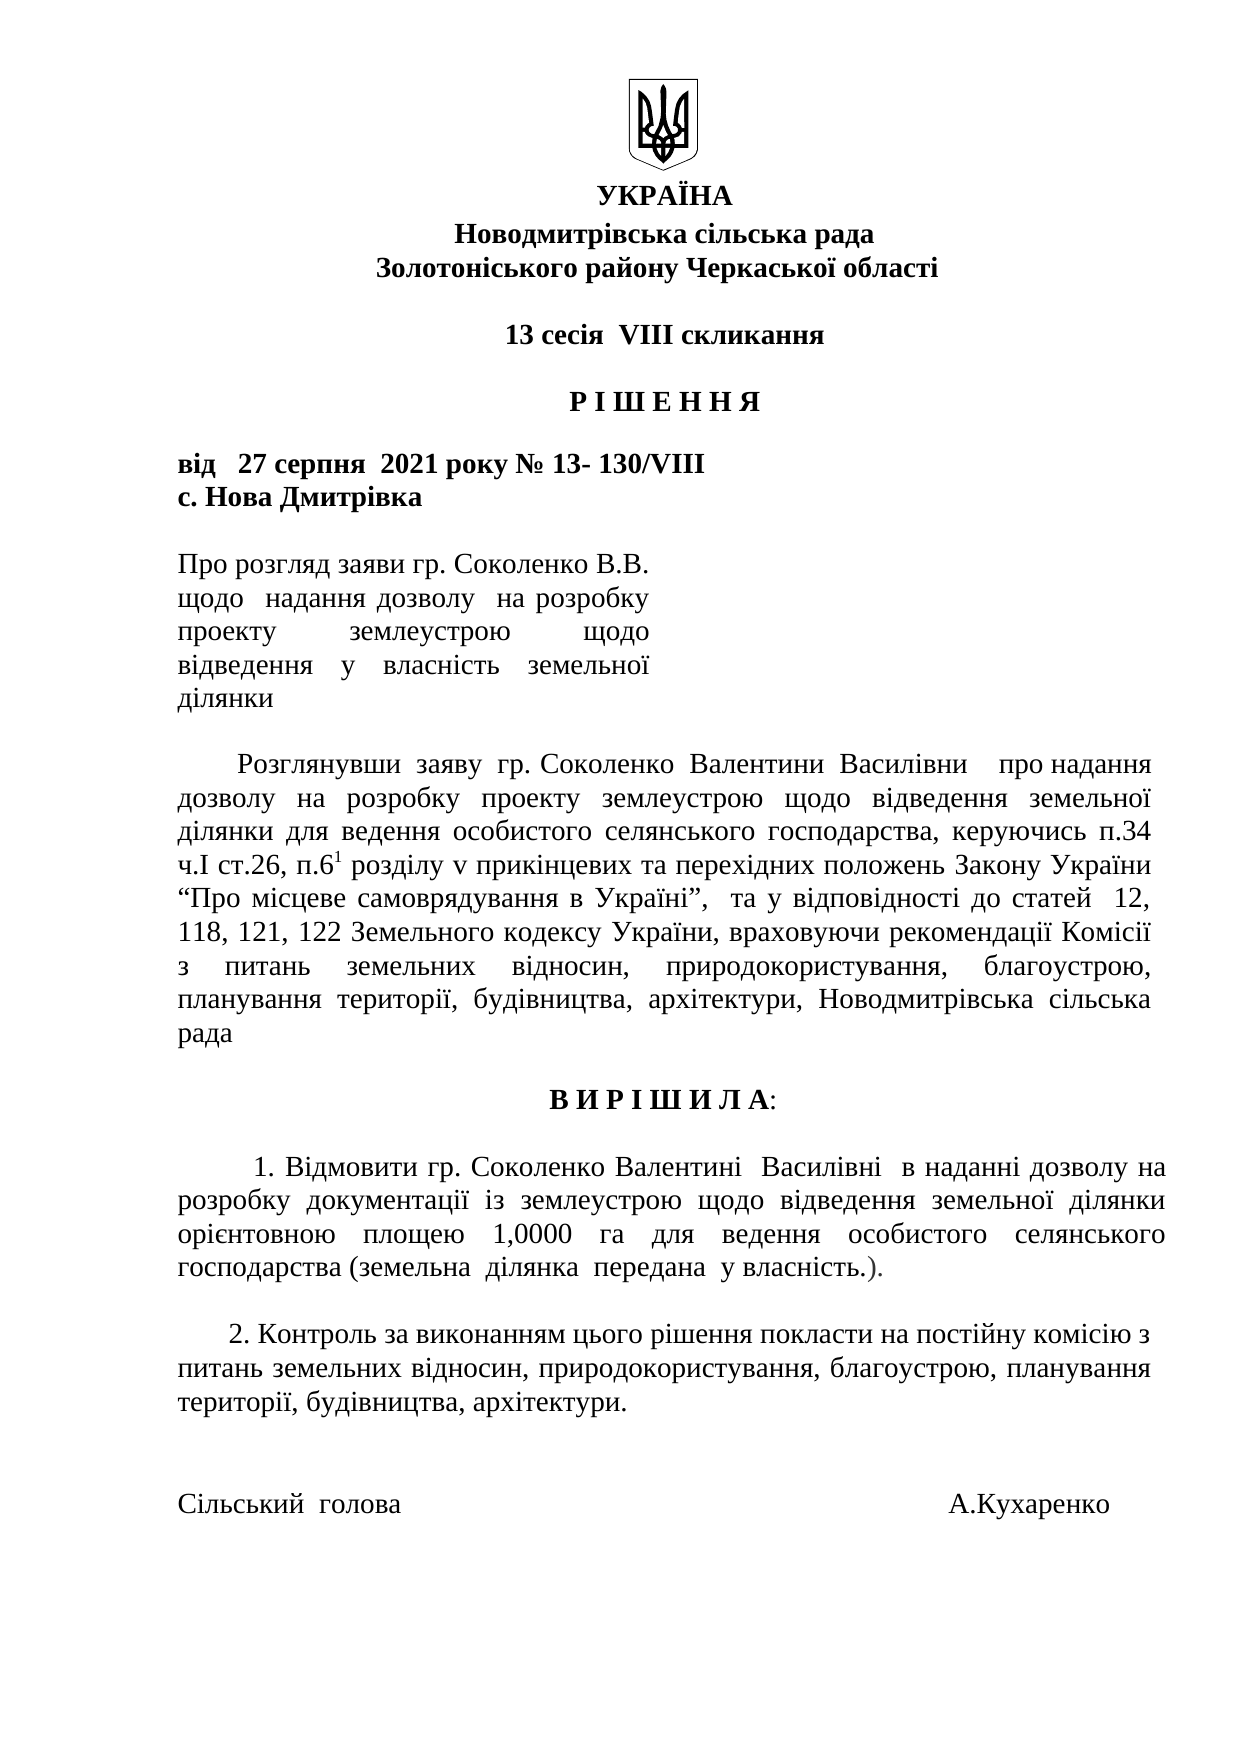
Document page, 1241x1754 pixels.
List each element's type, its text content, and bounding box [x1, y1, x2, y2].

text Р І Ш Е Н Н Я [177, 384, 1152, 418]
text Розглянувши заяву гр. Соколенко Валентини Василівни про надання дозволу на розробку проекту землеустрою щодо відведення земельної ділянки для ведення особистого селянського господарства, керуючись п.34 ч.І ст.26, п.61 розділу v прикінцевих та перехідних положень Закону України “Про місцеве самоврядування в Україні”, та у відповідності до статей 12, 118, 121, 122 Земельного кодексу України, враховуючи рекомендації Комісії з питань земельних відносин, природокористування, благоустрою, планування території, будівництва, архітектури, Новодмитрівська сільська рада [177, 746, 1152, 1048]
text Новодмитрівська сільська рада [177, 217, 1152, 250]
text Сільський голова А.Кухаренко [177, 1486, 1152, 1520]
text Про розгляд заяви гр. Соколенко В.В. щодо надання дозволу на розробку проекту землеустрою щодо відведення у власність земельної ділянки [177, 546, 650, 714]
text 2. Контроль за виконанням цього рішення покласти на постійну комісію з питань земельних відносин, природокористування, благоустрою, планування території, будівництва, архітектури. [177, 1317, 1152, 1417]
text В И Р І Ш И Л А: [177, 1082, 1152, 1115]
text УКРАЇНА [177, 178, 1152, 212]
text 13 сесія VIІІ скликання [177, 317, 1152, 351]
text с. Нова Дмитрівка [177, 479, 1152, 513]
text Золотоніського району Черкаської області [177, 250, 1137, 284]
text 1. Відмовити гр. Соколенко Валентині Василівні в наданні дозволу на розробку документації із землеустрою щодо відведення земельної ділянки орієнтовною площею 1,0000 га для ведення особистого селянського господарства (земельна ділянка передана у власність.). [177, 1149, 1167, 1283]
text від 27 серпня 2021 року № 13- 130/VІІІ [177, 446, 1152, 479]
